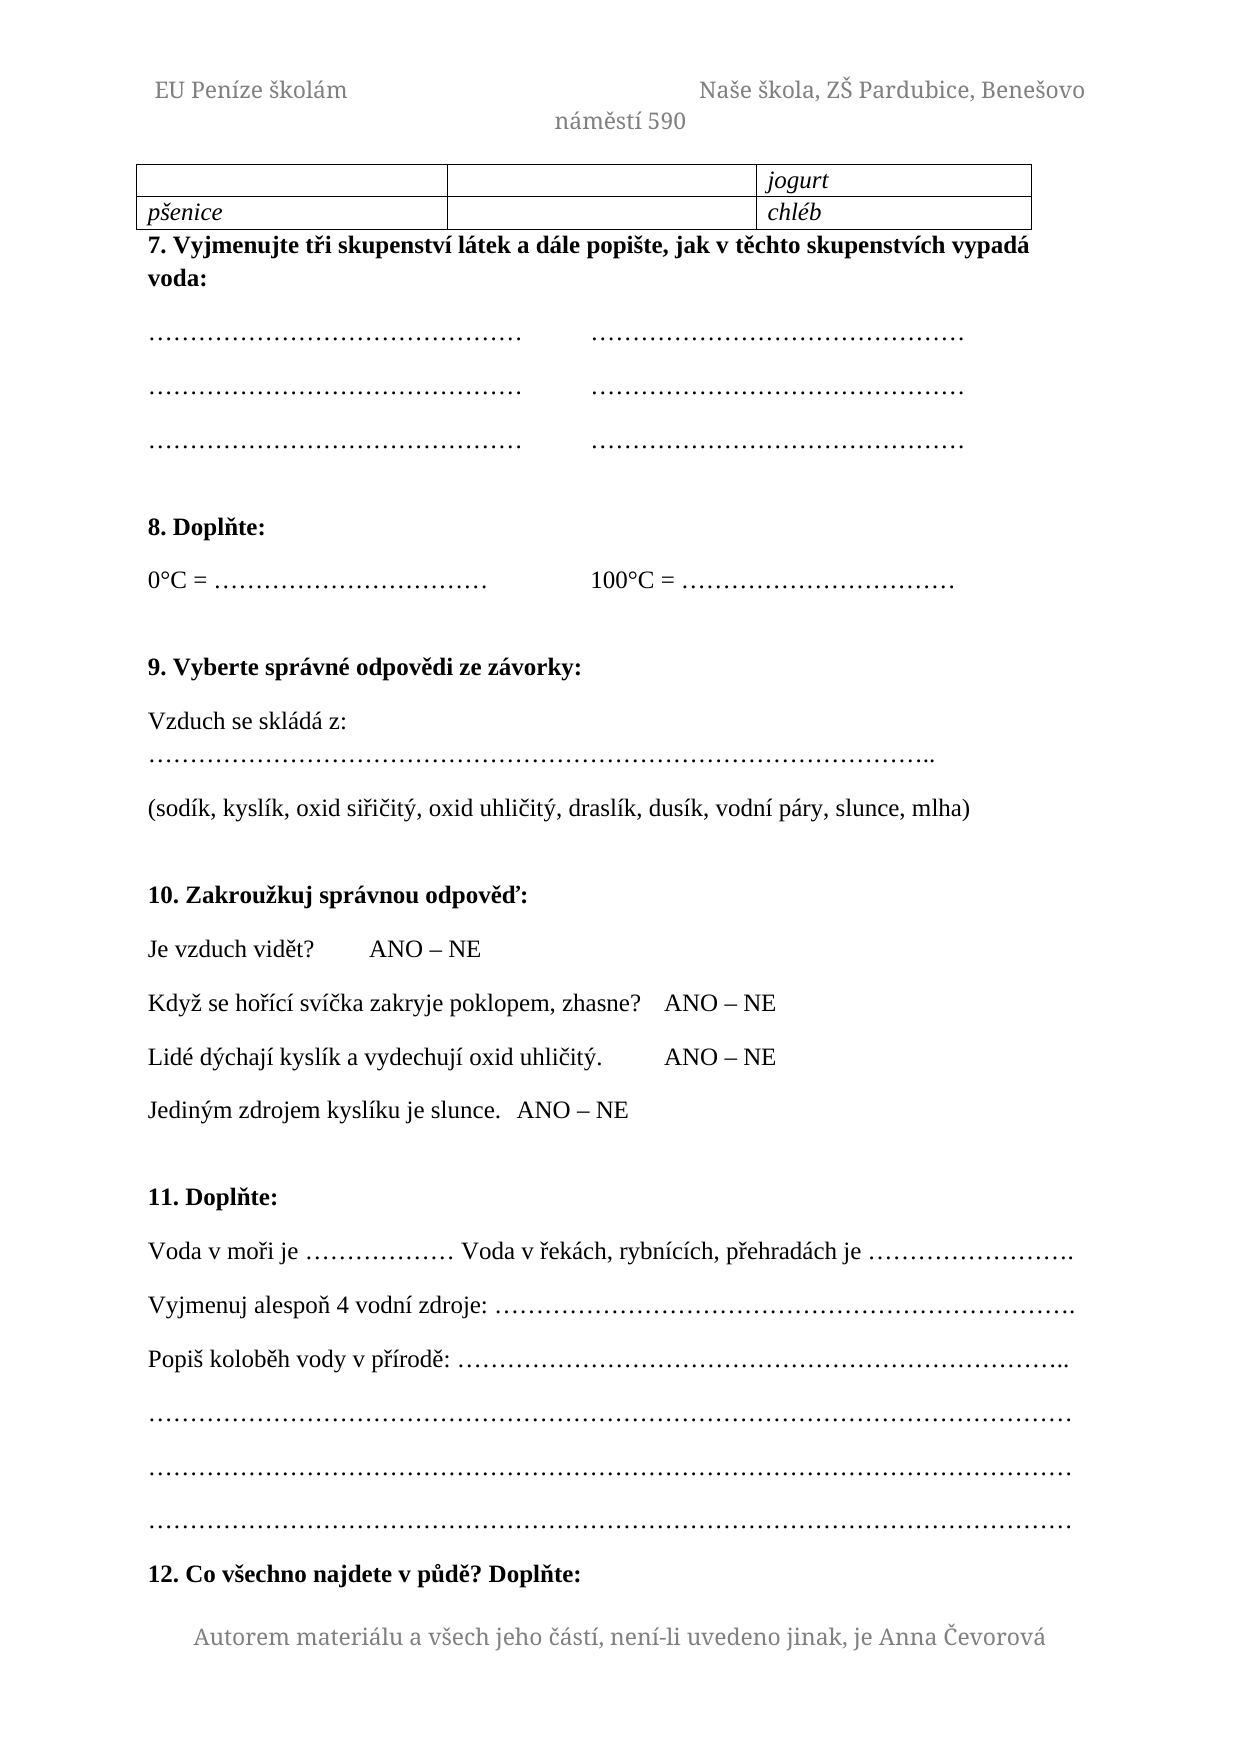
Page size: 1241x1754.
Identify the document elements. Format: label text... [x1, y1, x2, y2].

text ………………………………………………………………………………………………… [148, 1505, 1093, 1534]
table_cell pšenice [137, 197, 447, 229]
text Lidé dýchají kyslík a vydechují oxid uhličitý. ANO – NE [148, 1042, 1093, 1070]
text Je vzduch vidět? ANO – NE [148, 934, 1093, 963]
text 11. Doplňte: [148, 1182, 1093, 1211]
text Jediným zdrojem kyslíku je slunce. ANO – NE [148, 1095, 1093, 1157]
text 9. Vyberte správné odpovědi ze závorky: [148, 652, 1093, 681]
text Když se hořící svíčka zakryje poklopem, zhasne? ANO – NE [148, 988, 1093, 1016]
text Popiš koloběh vody v přírodě: ……………………………………………………………….. [148, 1344, 1093, 1373]
table_cell chléb [757, 197, 1031, 229]
text ………………………………………………………………………………………………… [148, 1398, 1093, 1426]
text Voda v moři je ……………… Voda v řekách, rybnících, přehradách je ……………………. [148, 1236, 1093, 1265]
text 0°C = …………………………… 100°C = …………………………… [148, 566, 1093, 627]
text ……………………………………… ……………………………………… [148, 371, 1093, 400]
text 8. Doplňte: [148, 512, 1093, 540]
table_cell [137, 165, 447, 196]
text ……………………………………… ……………………………………… [148, 317, 1093, 346]
table_cell jogurt [757, 165, 1031, 196]
table_cell [448, 165, 756, 196]
text ……………………………………… ……………………………………… [148, 425, 1093, 487]
text (sodík, kyslík, oxid siřičitý, oxid uhličitý, draslík, dusík, vodní páry, slunce, mlha) [148, 793, 1093, 855]
text 12. Co všechno najdete v půdě? Doplňte: [148, 1559, 1093, 1588]
text Vzduch se skládá z: ………………………………………………………………………………….. [148, 706, 1093, 768]
text 10. Zakroužkuj správnou odpověď: [148, 880, 1093, 909]
table_cell [448, 197, 756, 229]
text 7. Vyjmenujte tři skupenství látek a dále popište, jak v těchto skupenstvích vypadá voda: [148, 230, 1093, 292]
text Vyjmenuj alespoň 4 vodní zdroje: ……………………………………………………………. [148, 1290, 1093, 1319]
text ………………………………………………………………………………………………… [148, 1452, 1093, 1480]
